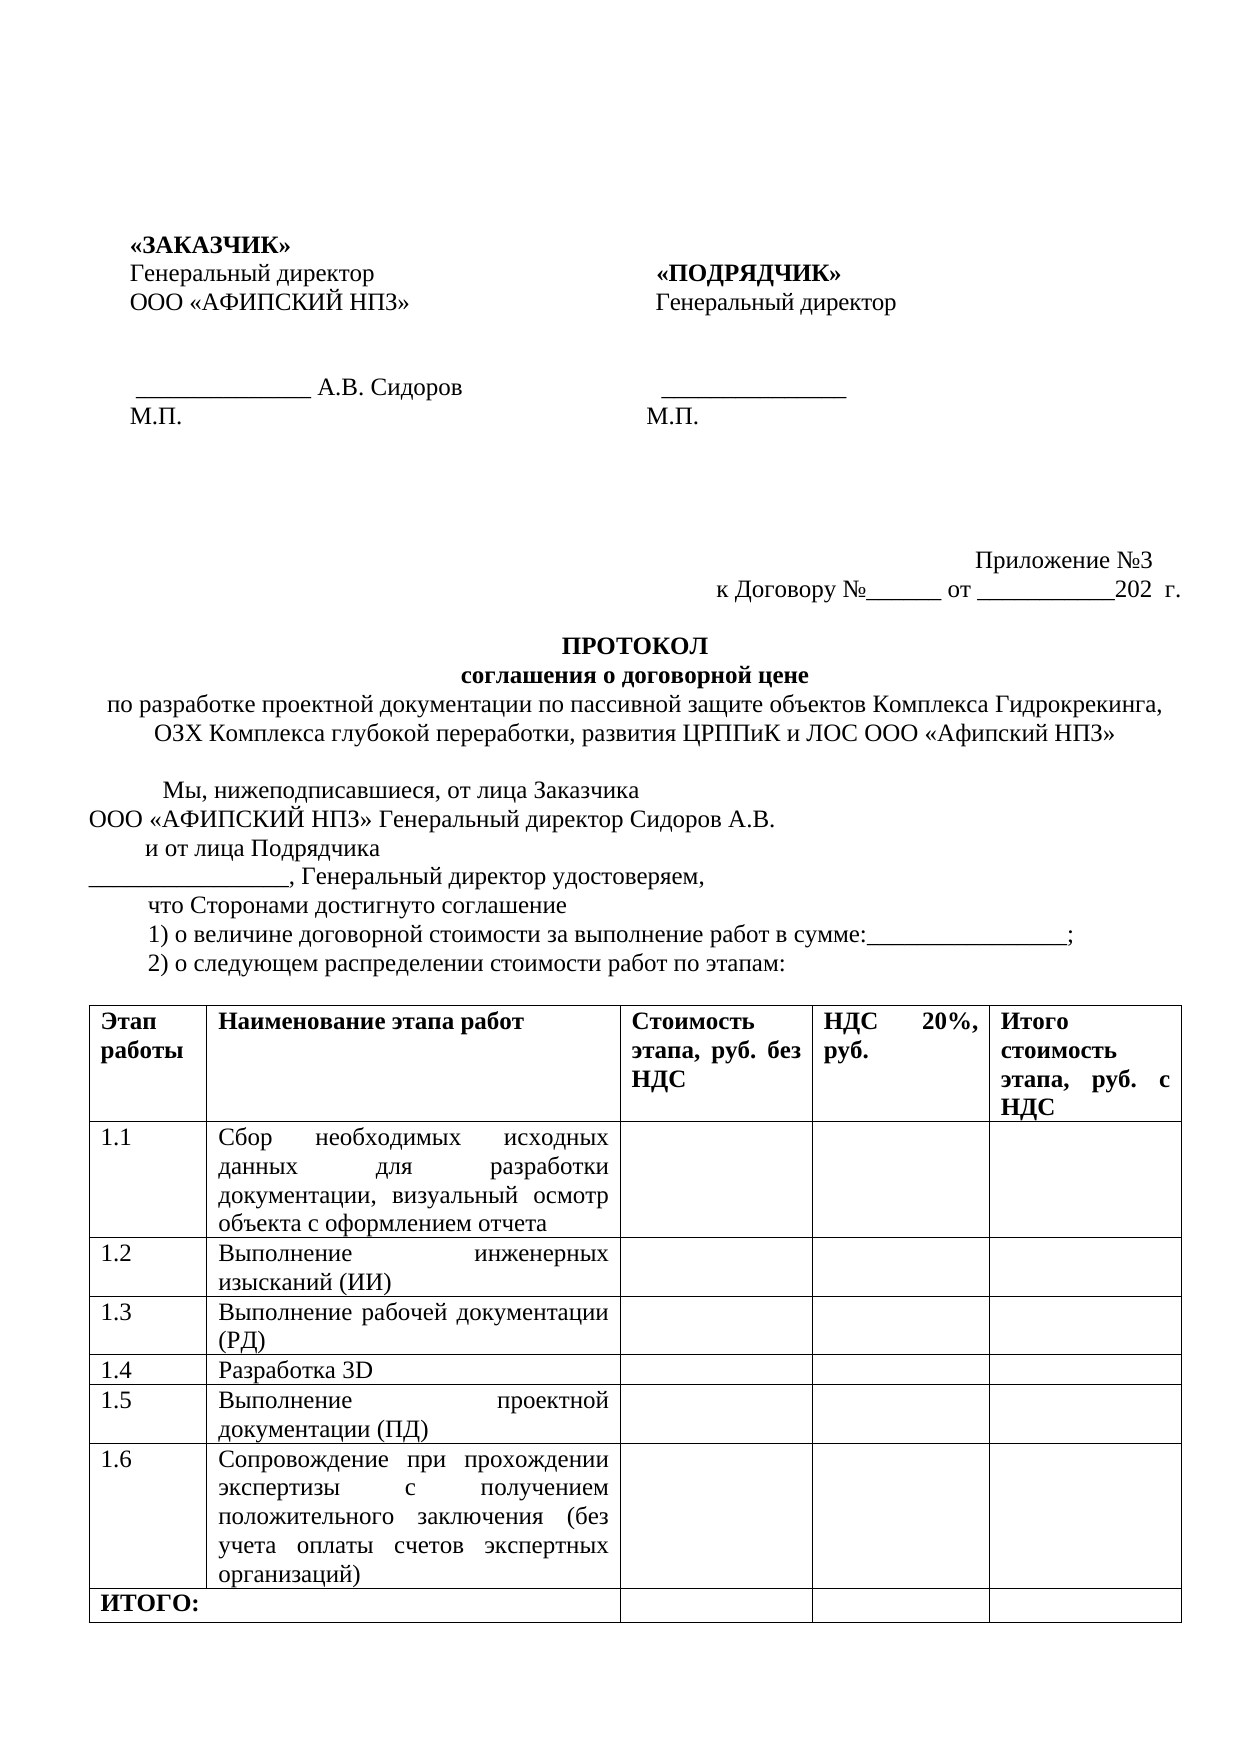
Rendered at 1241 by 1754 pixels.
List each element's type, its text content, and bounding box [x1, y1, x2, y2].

table_cell [990, 1355, 1181, 1384]
table_cell [621, 1385, 812, 1443]
table_cell [990, 1238, 1181, 1296]
text к Договору №______ от ___________202 г. [89, 574, 1181, 603]
table_header Итого стоимость этапа, руб. с НДС [990, 1006, 1181, 1121]
table_cell Выполнение инженерных изысканий (ИИ) [207, 1238, 620, 1296]
table_cell [621, 1355, 812, 1384]
text 1) о величине договорной стоимости за выполнение работ в сумме:________________; [89, 919, 1181, 948]
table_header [615, 59, 1145, 402]
table_cell [990, 1589, 1181, 1622]
table_cell 1.3 [90, 1297, 206, 1354]
text Мы, нижеподписавшиеся, от лица Заказчика [89, 775, 1181, 804]
text по разработке проектной документации по пассивной защите объектов Комплекса Гидрокрекинга, ОЗХ Комплекса глубокой переработки, развития ЦРППиК и ЛОС ООО «Афипский НПЗ» [89, 689, 1181, 746]
table_cell 1.5 [90, 1385, 206, 1443]
table_cell [990, 1444, 1181, 1587]
table_cell [621, 1238, 812, 1296]
text 2) о следующем распределении стоимости работ по этапам: [89, 948, 1181, 976]
text соглашения о договорной цене [89, 660, 1181, 689]
table_cell Сопровождение при прохождении экспертизы с получением положительного заключения (без учета оплаты счетов экспертных организаций) [207, 1444, 620, 1587]
text ООО «АФИПСКИЙ НПЗ» Генеральный директор Сидоров А.В. [89, 804, 1181, 833]
table_cell [813, 1385, 989, 1443]
text и от лица Подрядчика [89, 833, 1181, 861]
table_cell [621, 1444, 812, 1587]
table_header НДС 20%, руб. [813, 1006, 989, 1121]
table_cell [813, 1122, 989, 1237]
table_cell [813, 1355, 989, 1384]
table_cell [813, 1297, 989, 1354]
table_cell ИТОГО: [90, 1589, 620, 1622]
table_cell [990, 1297, 1181, 1354]
table_cell М.П. [89, 402, 614, 430]
table_cell 1.1 [90, 1122, 206, 1237]
table_cell 1.4 [90, 1355, 206, 1384]
table_cell М.П. [615, 402, 1145, 430]
table_header Стоимость этапа, руб. без НДС [621, 1006, 812, 1121]
text Приложение №3 [901, 545, 1181, 574]
table_header Наименование этапа работ [207, 1006, 620, 1121]
table_cell [990, 1122, 1181, 1237]
table_cell 1.6 [90, 1444, 206, 1587]
text что Сторонами достигнуто соглашение [89, 890, 1181, 919]
table_cell Сбор необходимых исходных данных для разработки документации, визуальный осмотр объекта с оформлением отчета [207, 1122, 620, 1237]
table_cell [813, 1444, 989, 1587]
text ПРОТОКОЛ [89, 631, 1181, 660]
table_header Этап работы [90, 1006, 206, 1121]
table_cell [813, 1238, 989, 1296]
text ________________, Генеральный директор удостоверяем, [89, 861, 1181, 890]
table_cell 1.2 [90, 1238, 206, 1296]
table_cell [621, 1297, 812, 1354]
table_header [89, 59, 614, 402]
table_cell Выполнение проектной документации (ПД) [207, 1385, 620, 1443]
table_cell Выполнение рабочей документации (РД) [207, 1297, 620, 1354]
table_cell [621, 1589, 812, 1622]
table_cell [990, 1385, 1181, 1443]
table_cell Разработка 3D [207, 1355, 620, 1384]
table_cell [621, 1122, 812, 1237]
table_cell [813, 1589, 989, 1622]
